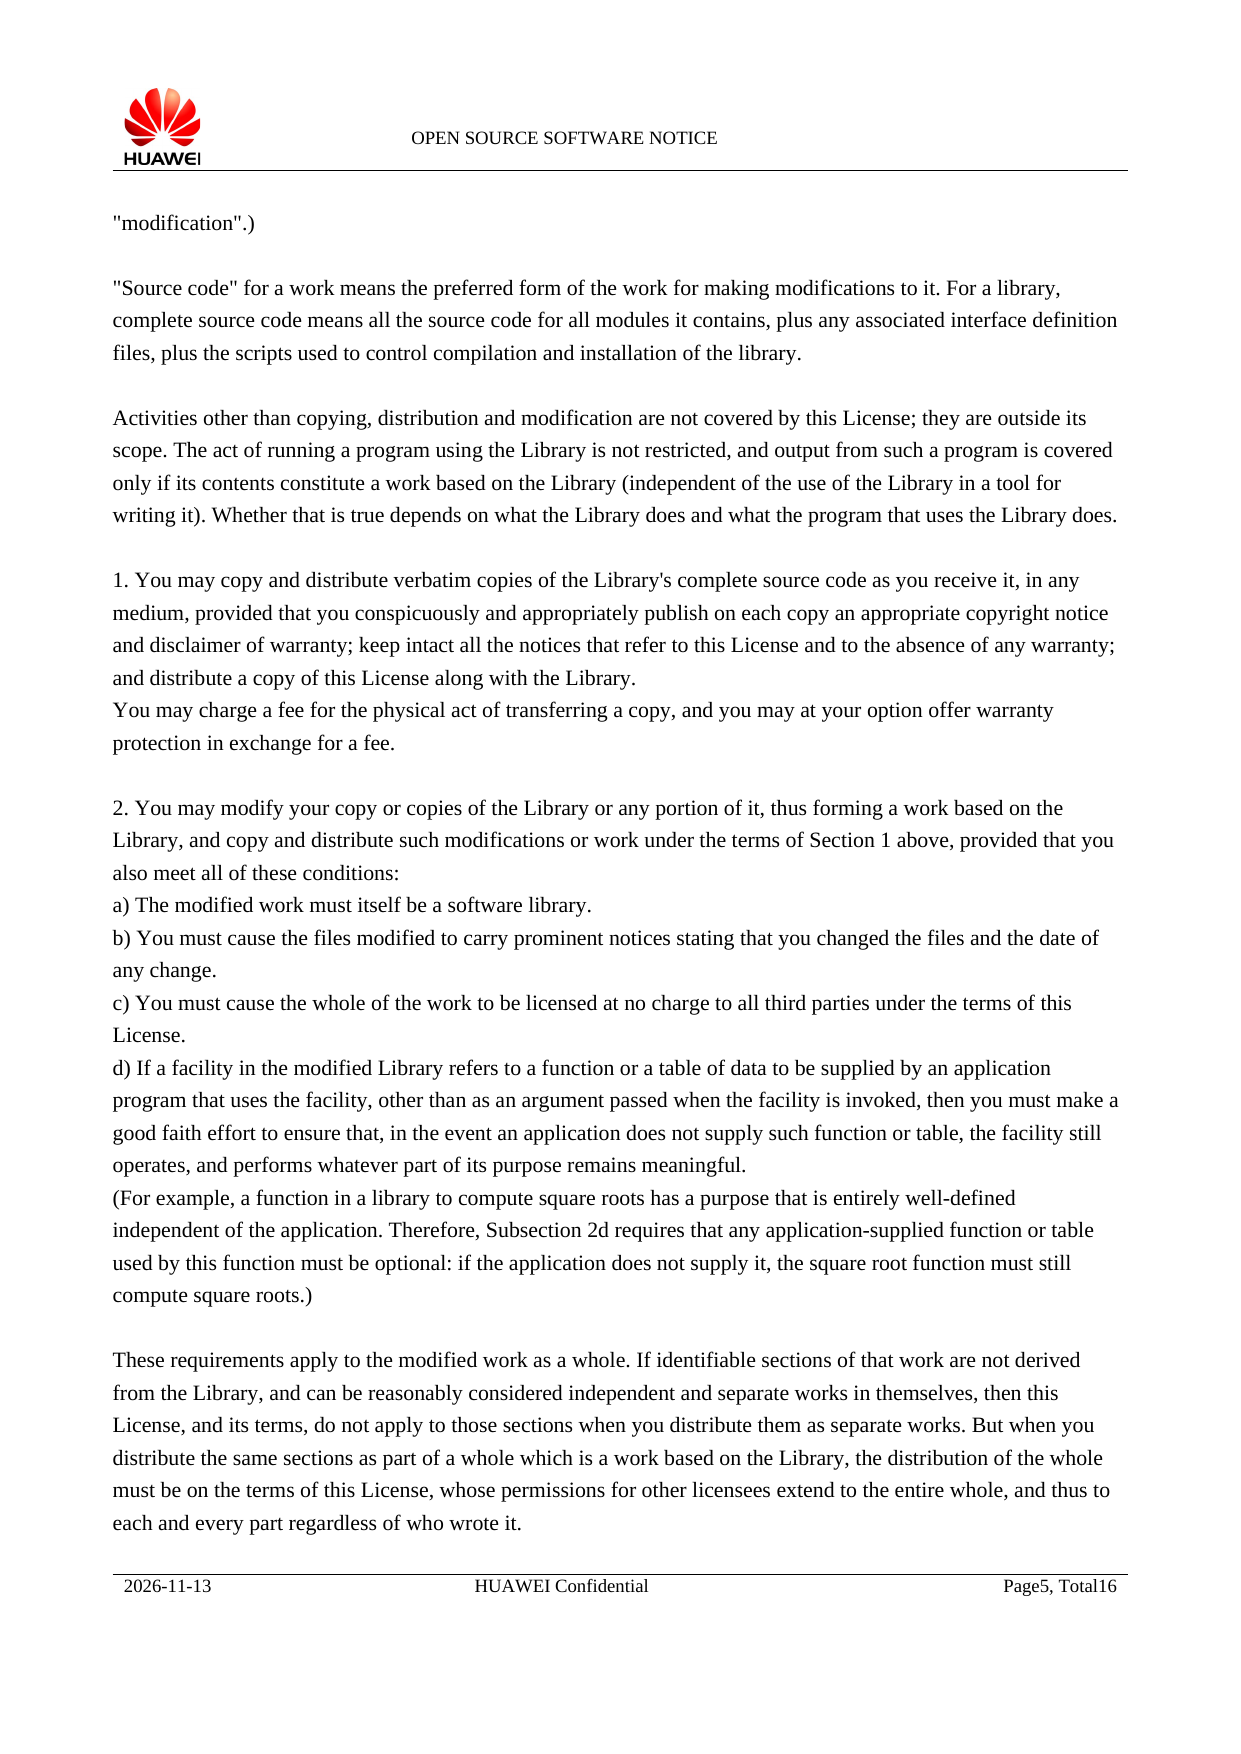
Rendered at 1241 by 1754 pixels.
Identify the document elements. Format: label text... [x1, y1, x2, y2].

picture [124, 88, 201, 165]
